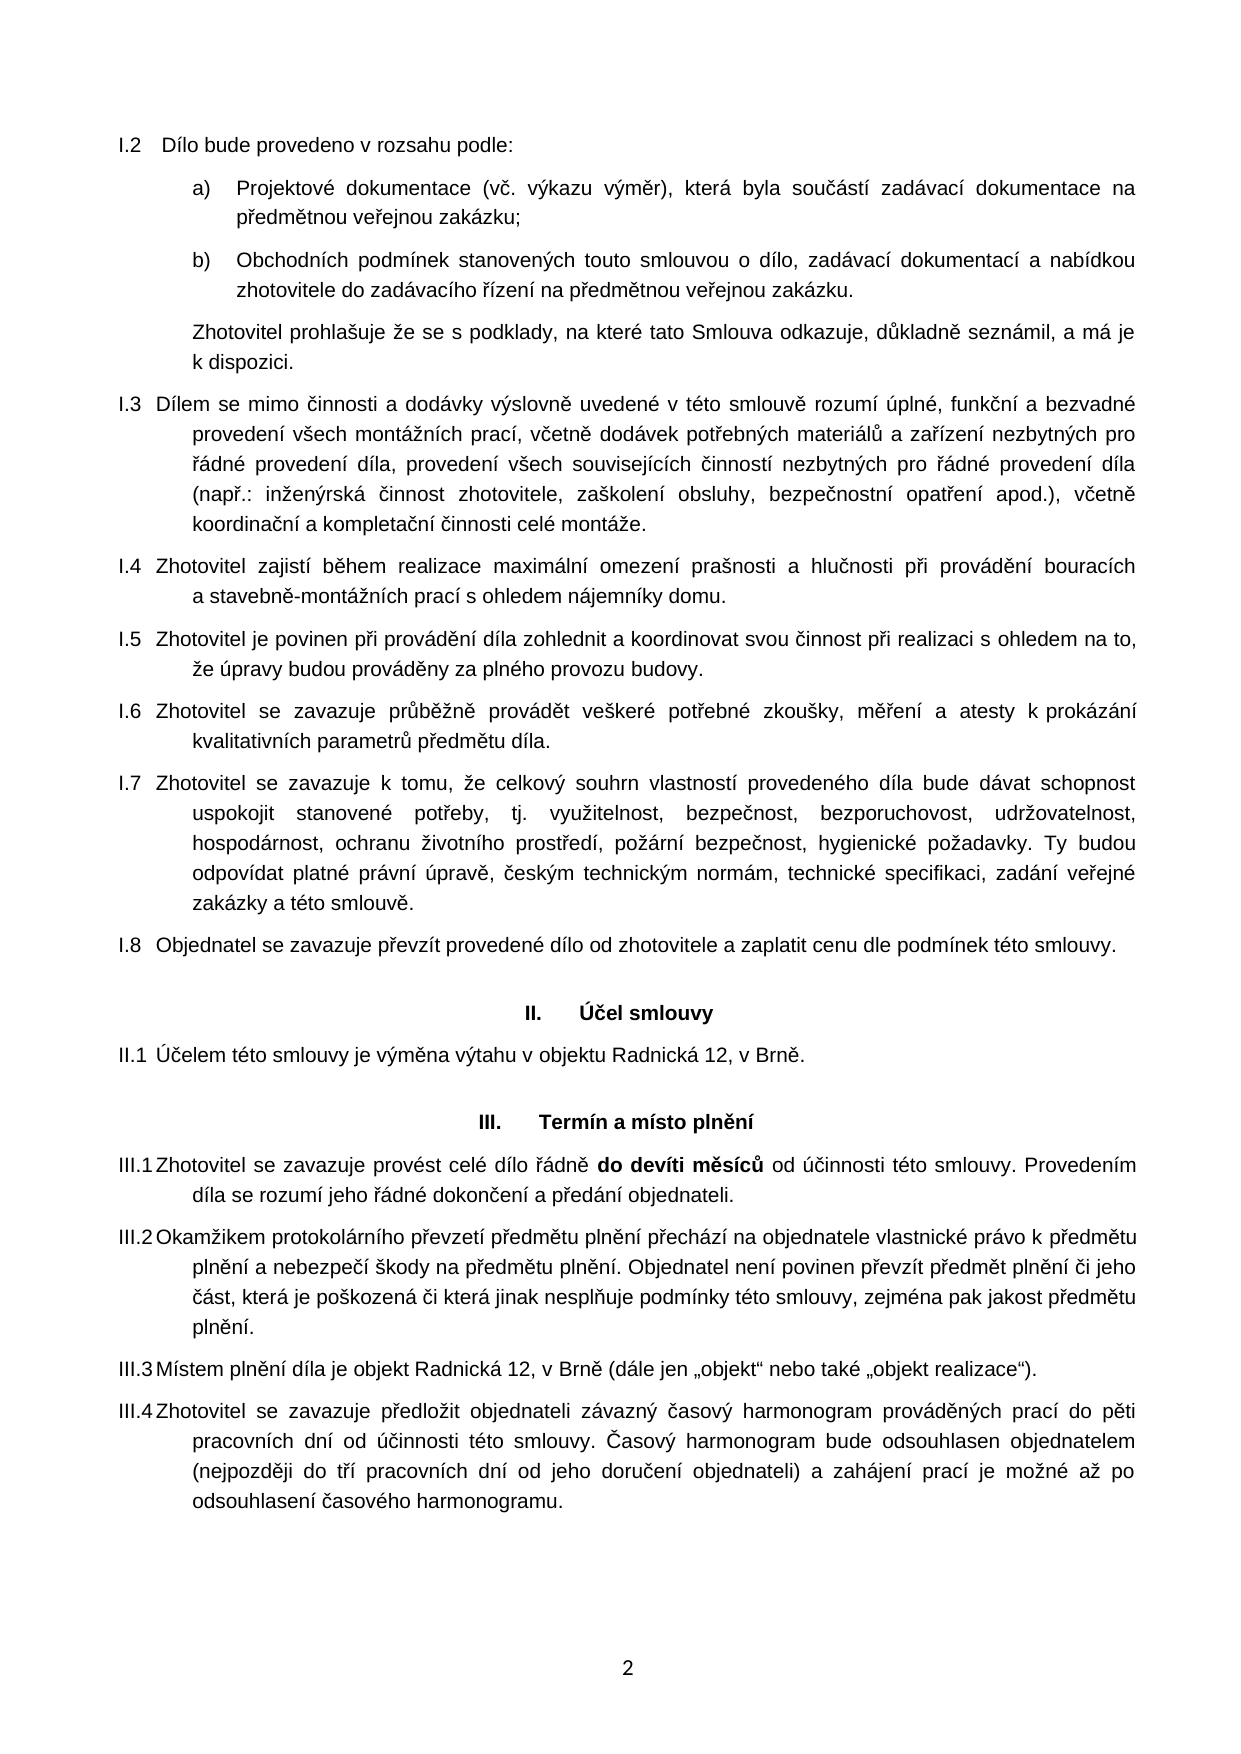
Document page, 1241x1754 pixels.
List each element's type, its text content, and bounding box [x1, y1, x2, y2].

list Zhotovitel prohlašuje že se s podklady, na které tato Smlouva odkazuje, důkladně seznámil, a má je k dispozici. [192, 320, 1137, 374]
list Zhotovitel se zavazuje předložit objednateli závazný časový harmonogram prováděných prací do pěti pracovních dní od účinnosti této smlouvy. Časový harmonogram bude odsouhlasen objednatelem (nejpozději do tří pracovních dní od jeho doručení objednateli) a zahájení prací je možné až po odsouhlasení časového harmonogramu. [118, 1399, 1137, 1513]
list Zhotovitel se zavazuje k tomu, že celkový souhrn vlastností provedeného díla bude dávat schopnost uspokojit stanovené potřeby, tj. využitelnost, bezpečnost, bezporuchovost, udržovatelnost, hospodárnost, ochranu životního prostředí, požární bezpečnost, hygienické požadavky. Ty budou odpovídat platné právní úpravě, českým technickým normám, technické specifikaci, zadání veřejné zakázky a této smlouvě. [118, 771, 1137, 914]
list Účel smlouvy [118, 1000, 1137, 1024]
list Účelem této smlouvy je výměna výtahu v objektu Radnická 12, v Brně. [118, 1043, 1137, 1067]
list Zhotovitel zajistí během realizace maximální omezení prašnosti a hlučnosti při provádění bouracích a stavebně-montážních prací s ohledem nájemníky domu. [118, 554, 1137, 608]
list Termín a místo plnění [118, 1110, 1137, 1134]
list Projektové dokumentace (vč. výkazu výměr), která byla součástí zadávací dokumentace na předmětnou veřejnou zakázku; [192, 175, 1137, 229]
list Obchodních podmínek stanovených touto smlouvou o dílo, zadávací dokumentací a nabídkou zhotovitele do zadávacího řízení na předmětnou veřejnou zakázku. [192, 248, 1137, 301]
list Okamžikem protokolárního převzetí předmětu plnění přechází na objednatele vlastnické právo k předmětu plnění a nebezpečí škody na předmětu plnění. Objednatel není povinen převzít předmět plnění či jeho část, která je poškozená či která jinak nesplňuje podmínky této smlouvy, zejména pak jakost předmětu plnění. [118, 1225, 1137, 1338]
list Zhotovitel je povinen při provádění díla zohlednit a koordinovat svou činnost při realizaci s ohledem na to, že úpravy budou prováděny za plného provozu budovy. [118, 626, 1137, 680]
list Objednatel se zavazuje převzít provedené dílo od zhotovitele a zaplatit cenu dle podmínek této smlouvy. [118, 933, 1137, 957]
list Zhotovitel se zavazuje průběžně provádět veškeré potřebné zkoušky, měření a atesty k prokázání kvalitativních parametrů předmětu díla. [118, 699, 1137, 753]
list Dílo bude provedeno v rozsahu podle: [118, 133, 1137, 157]
list Místem plnění díla je objekt Radnická 12, v Brně (dále jen „objekt“ nebo také „objekt realizace“). [118, 1357, 1137, 1381]
list Dílem se mimo činnosti a dodávky výslovně uvedené v této smlouvě rozumí úplné, funkční a bezvadné provedení všech montážních prací, včetně dodávek potřebných materiálů a zařízení nezbytných pro řádné provedení díla, provedení všech souvisejících činností nezbytných pro řádné provedení díla (např.: inženýrská činnost zhotovitele, zaškolení obsluhy, bezpečnostní opatření apod.), včetně koordinační a kompletační činnosti celé montáže. [118, 392, 1137, 536]
list Zhotovitel se zavazuje provést celé dílo řádně do devíti měsíců od účinnosti této smlouvy. Provedením díla se rozumí jeho řádné dokončení a předání objednateli. [118, 1153, 1137, 1206]
